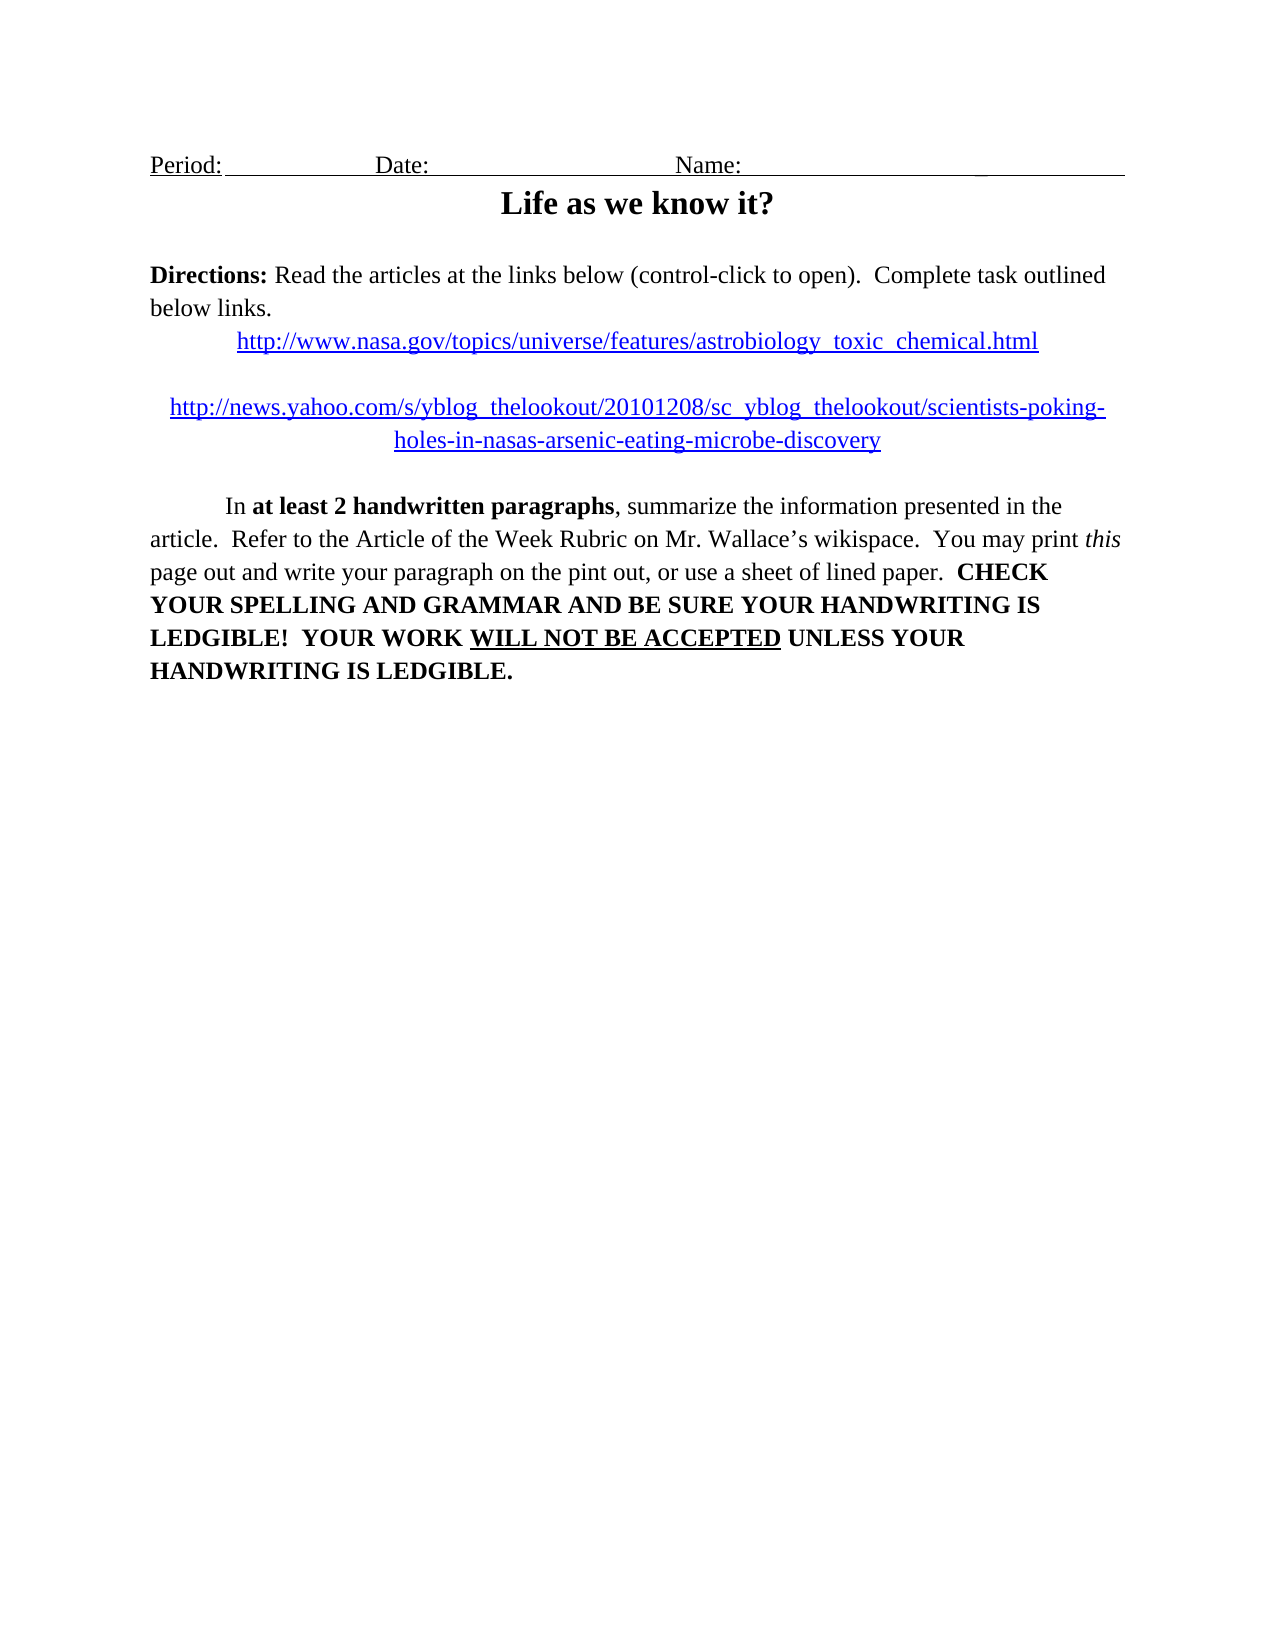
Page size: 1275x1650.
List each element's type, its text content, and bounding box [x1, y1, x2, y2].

text Period: Date: Name: _ [150, 150, 1125, 179]
text http://news.yahoo.com/s/yblog_thelookout/20101208/sc_yblog_thelookout/scientists-poking-holes-in-nasas-arsenic-eating-microbe-discovery [150, 392, 1125, 454]
text In at least 2 handwritten paragraphs, summarize the information presented in the article. Refer to the Article of the Week Rubric on Mr. Wallace’s wikispace. You may print this page out and write your paragraph on the pint out, or use a sheet of lined paper. CHECK YOUR SPELLING AND GRAMMAR AND BE SURE YOUR HANDWRITING IS LEDGIBLE! YOUR WORK WILL NOT BE ACCEPTED UNLESS YOUR HANDWRITING IS LEDGIBLE. [150, 491, 1125, 685]
text Directions: Read the articles at the links below (control-click to open). Complete task outlined below links. [150, 260, 1125, 322]
text http://www.nasa.gov/topics/universe/features/astrobiology_toxic_chemical.html [150, 326, 1125, 355]
text Life as we know it? [150, 183, 1125, 221]
